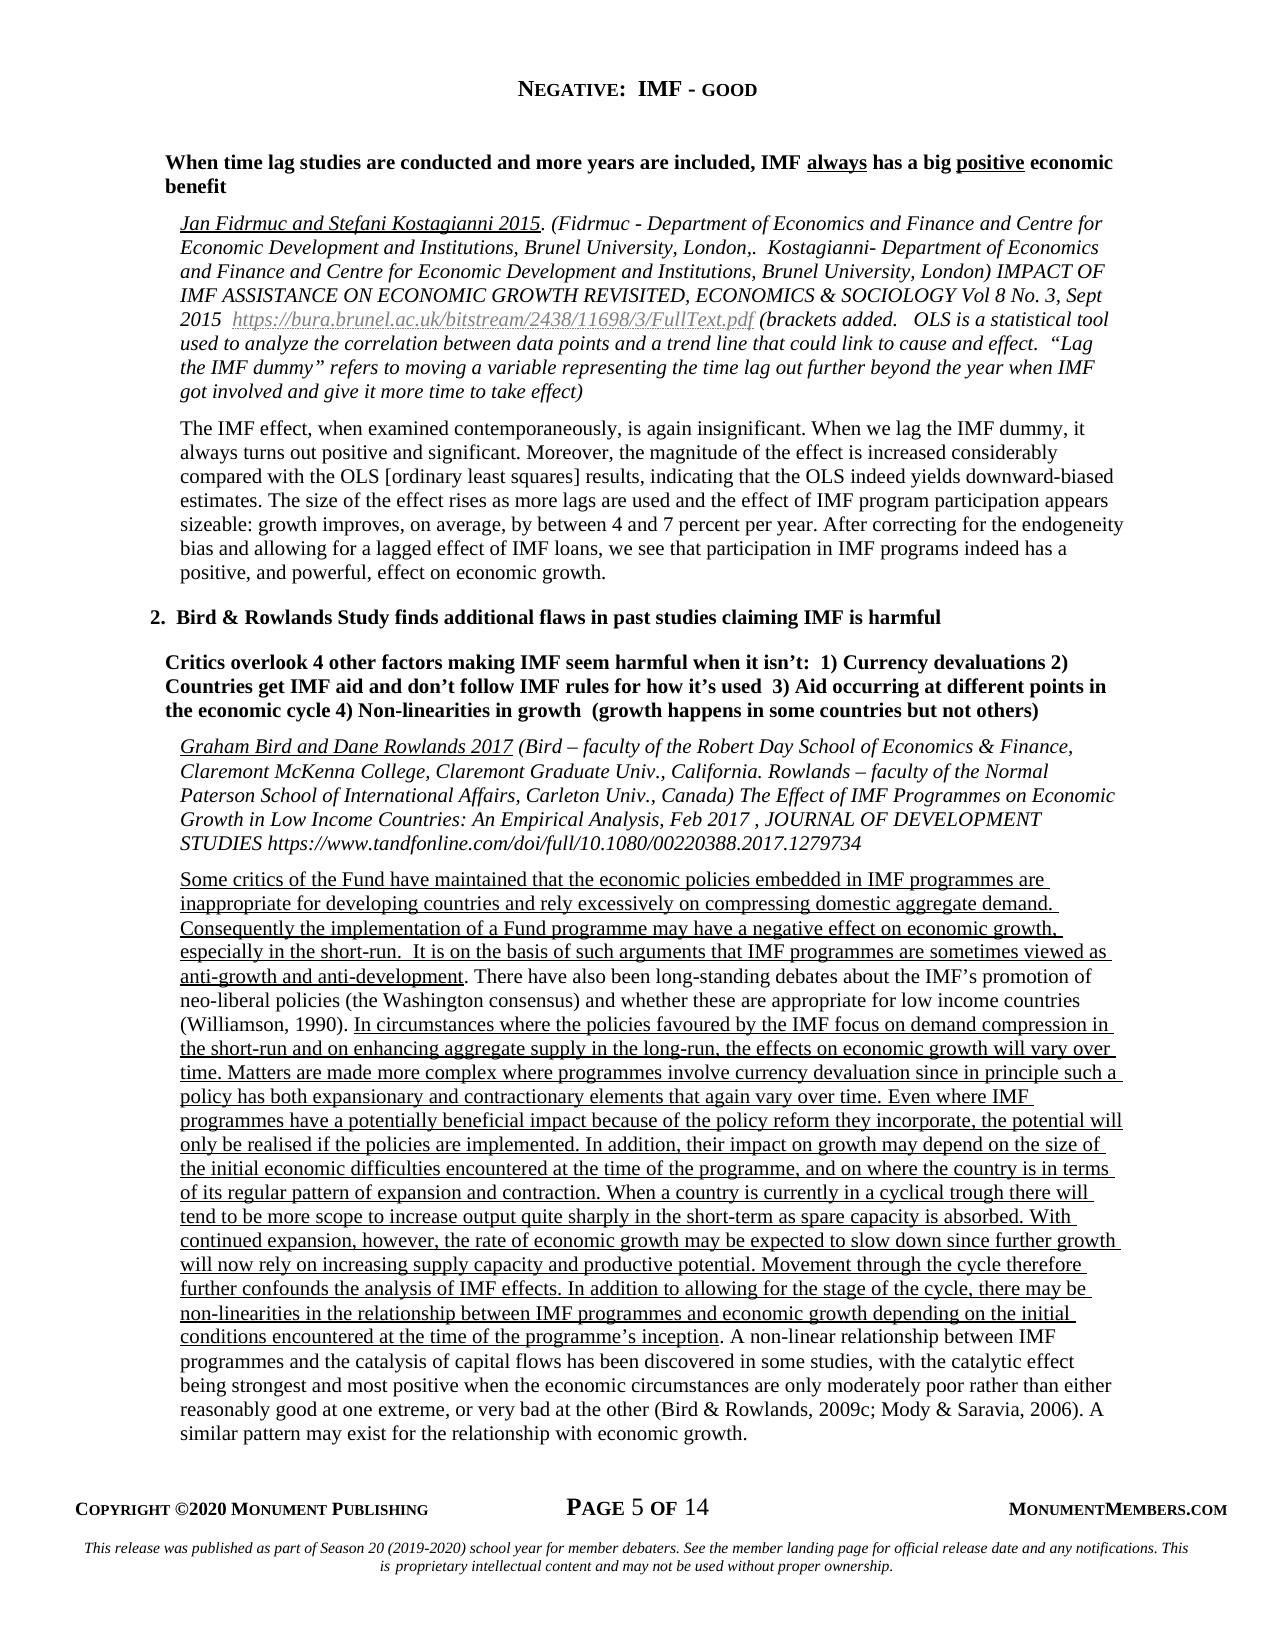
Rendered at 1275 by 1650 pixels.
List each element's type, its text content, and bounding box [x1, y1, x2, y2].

text Graham Bird and Dane Rowlands 2017 (Bird – faculty of the Robert Day School of Economics & Finance, Claremont McKenna College, Claremont Graduate Univ., California. Rowlands – faculty of the Normal Paterson School of International Affairs, Carleton Univ., Canada) The Effect of IMF Programmes on Economic Growth in Low Income Countries: An Empirical Analysis, Feb 2017 , JOURNAL OF DEVELOPMENT STUDIES https://www.tandfonline.com/doi/full/10.1080/00220388.2017.1279734 [180, 734, 1125, 855]
text The IMF effect, when examined contemporaneously, is again insignificant. When we lag the IMF dummy, it always turns out positive and significant. Moreover, the magnitude of the effect is increased considerably compared with the OLS [ordinary least squares] results, indicating that the OLS indeed yields downward-biased estimates. The size of the effect rises as more lags are used and the effect of IMF program participation appears sizeable: growth improves, on average, by between 4 and 7 percent per year. After correcting for the endogeneity bias and allowing for a lagged effect of IMF loans, we see that participation in IMF programs indeed has a positive, and powerful, effect on economic growth. [180, 416, 1125, 584]
text When time lag studies are conducted and more years are included, IMF always has a big positive economic benefit [165, 150, 1125, 198]
text 2. Bird & Rowlands Study finds additional flaws in past studies claiming IMF is harmful [150, 605, 1125, 629]
text Jan Fidrmuc and Stefani Kostagianni 2015. (Fidrmuc - Department of Economics and Finance and Centre for Economic Development and Institutions, Brunel University, London,. Kostagianni- Department of Economics and Finance and Centre for Economic Development and Institutions, Brunel University, London) IMPACT OF IMF ASSISTANCE ON ECONOMIC GROWTH REVISITED, ECONOMICS & SOCIOLOGY Vol 8 No. 3, Sept 2015 https://bura.brunel.ac.uk/bitstream/2438/11698/3/FullText.pdf (brackets added. OLS is a statistical tool used to analyze the correlation between data points and a trend line that could link to cause and effect. “Lag the IMF dummy” refers to moving a variable representing the time lag out further beyond the year when IMF got involved and give it more time to take effect) [180, 211, 1125, 403]
text Some critics of the Fund have maintained that the economic policies embedded in IMF programmes are inappropriate for developing countries and rely excessively on compressing domestic aggregate demand. Consequently the implementation of a Fund programme may have a negative effect on economic growth, especially in the short-run. It is on the basis of such arguments that IMF programmes are sometimes viewed as anti-growth and anti-development. There have also been long-standing debates about the IMF’s promotion of neo-liberal policies (the Washington consensus) and whether these are appropriate for low income countries (Williamson, 1990). In circumstances where the policies favoured by the IMF focus on demand compression in the short-run and on enhancing aggregate supply in the long-run, the effects on economic growth will vary over time. Matters are made more complex where programmes involve currency devaluation since in principle such a policy has both expansionary and contractionary elements that again vary over time. Even where IMF programmes have a potentially beneficial impact because of the policy reform they incorporate, the potential will only be realised if the policies are implemented. In addition, their impact on growth may depend on the size of the initial economic difficulties encountered at the time of the programme, and on where the country is in terms of its regular pattern of expansion and contraction. When a country is currently in a cyclical trough there will tend to be more scope to increase output quite sharply in the short-term as spare capacity is absorbed. With continued expansion, however, the rate of economic growth may be expected to slow down since further growth will now rely on increasing supply capacity and productive potential. Movement through the cycle therefore further confounds the analysis of IMF effects. In addition to allowing for the stage of the cycle, there may be non-linearities in the relationship between IMF programmes and economic growth depending on the initial conditions encountered at the time of the programme’s inception. A non-linear relationship between IMF programmes and the catalysis of capital flows has been discovered in some studies, with the catalytic effect being strongest and most positive when the economic circumstances are only moderately poor rather than either reasonably good at one extreme, or very bad at the other (Bird & Rowlands, 2009c; Mody & Saravia, 2006). A similar pattern may exist for the relationship with economic growth. [180, 867, 1125, 1445]
text Critics overlook 4 other factors making IMF seem harmful when it isn’t: 1) Currency devaluations 2) Countries get IMF aid and don’t follow IMF rules for how it’s used 3) Aid occurring at different points in the economic cycle 4) Non-linearities in growth (growth happens in some countries but not others) [165, 650, 1125, 722]
